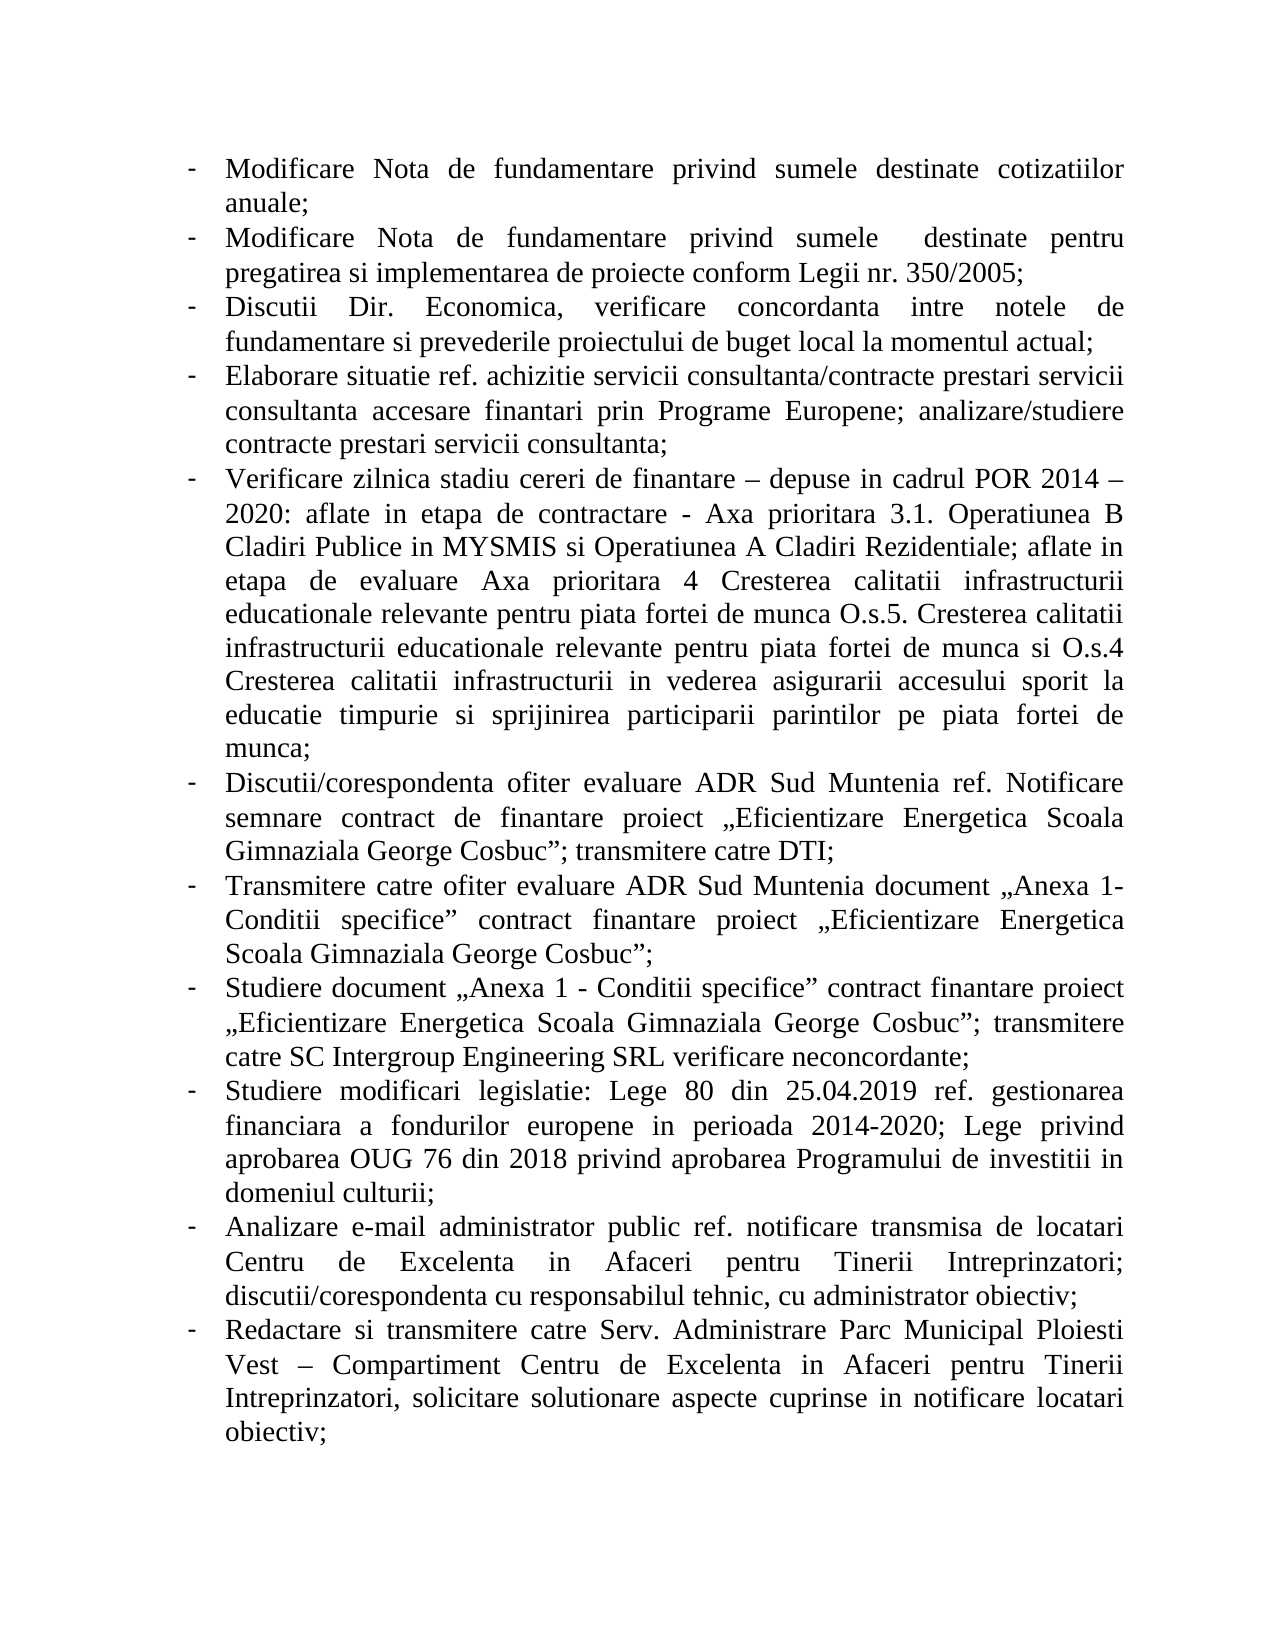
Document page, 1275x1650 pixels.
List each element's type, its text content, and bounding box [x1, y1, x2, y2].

list Redactare si transmitere catre Serv. Administrare Parc Municipal Ploiesti Vest – Compartiment Centru de Excelenta in Afaceri pentru Tinerii Intreprinzatori, solicitare solutionare aspecte cuprinse in notificare locatari obiectiv; [187, 1311, 1125, 1447]
list Studiere modificari legislatie: Lege 80 din 25.04.2019 ref. gestionarea financiara a fondurilor europene in perioada 2014-2020; Lege privind aprobarea OUG 76 din 2018 privind aprobarea Programului de investitii in domeniul culturii; [187, 1072, 1125, 1208]
list Verificare zilnica stadiu cereri de finantare – depuse in cadrul POR 2014 – 2020: aflate in etapa de contractare - Axa prioritara 3.1. Operatiunea B Cladiri Publice in MYSMIS si Operatiunea A Cladiri Rezidentiale; aflate in etapa de evaluare Axa prioritara 4 Cresterea calitatii infrastructurii educationale relevante pentru piata fortei de munca O.s.5. Cresterea calitatii infrastructurii educationale relevante pentru piata fortei de munca si O.s.4 Cresterea calitatii infrastructurii in vederea asigurarii accesului sporit la educatie timpurie si sprijinirea participarii parintilor pe piata fortei de munca; [187, 460, 1125, 764]
list Discutii Dir. Economica, verificare concordanta intre notele de fundamentare si prevederile proiectului de buget local la momentul actual; [187, 288, 1125, 357]
list Analizare e-mail administrator public ref. notificare transmisa de locatari Centru de Excelenta in Afaceri pentru Tinerii Intreprinzatori; discutii/corespondenta cu responsabilul tehnic, cu administrator obiectiv; [187, 1208, 1125, 1311]
list Elaborare situatie ref. achizitie servicii consultanta/contracte prestari servicii consultanta accesare finantari prin Programe Europene; analizare/studiere contracte prestari servicii consultanta; [187, 357, 1125, 460]
list Modificare Nota de fundamentare privind sumele destinate pentru pregatirea si implementarea de proiecte conform Legii nr. 350/2005; [187, 219, 1125, 288]
list Discutii/corespondenta ofiter evaluare ADR Sud Muntenia ref. Notificare semnare contract de finantare proiect „Eficientizare Energetica Scoala Gimnaziala George Cosbuc”; transmitere catre DTI; [187, 764, 1125, 867]
list Transmitere catre ofiter evaluare ADR Sud Muntenia document „Anexa 1- Conditii specifice” contract finantare proiect „Eficientizare Energetica Scoala Gimnaziala George Cosbuc”; [187, 867, 1125, 969]
list Modificare Nota de fundamentare privind sumele destinate cotizatiilor anuale; [187, 150, 1125, 219]
list Studiere document „Anexa 1 - Conditii specifice” contract finantare proiect „Eficientizare Energetica Scoala Gimnaziala George Cosbuc”; transmitere catre SC Intergroup Engineering SRL verificare neconcordante; [187, 969, 1125, 1072]
